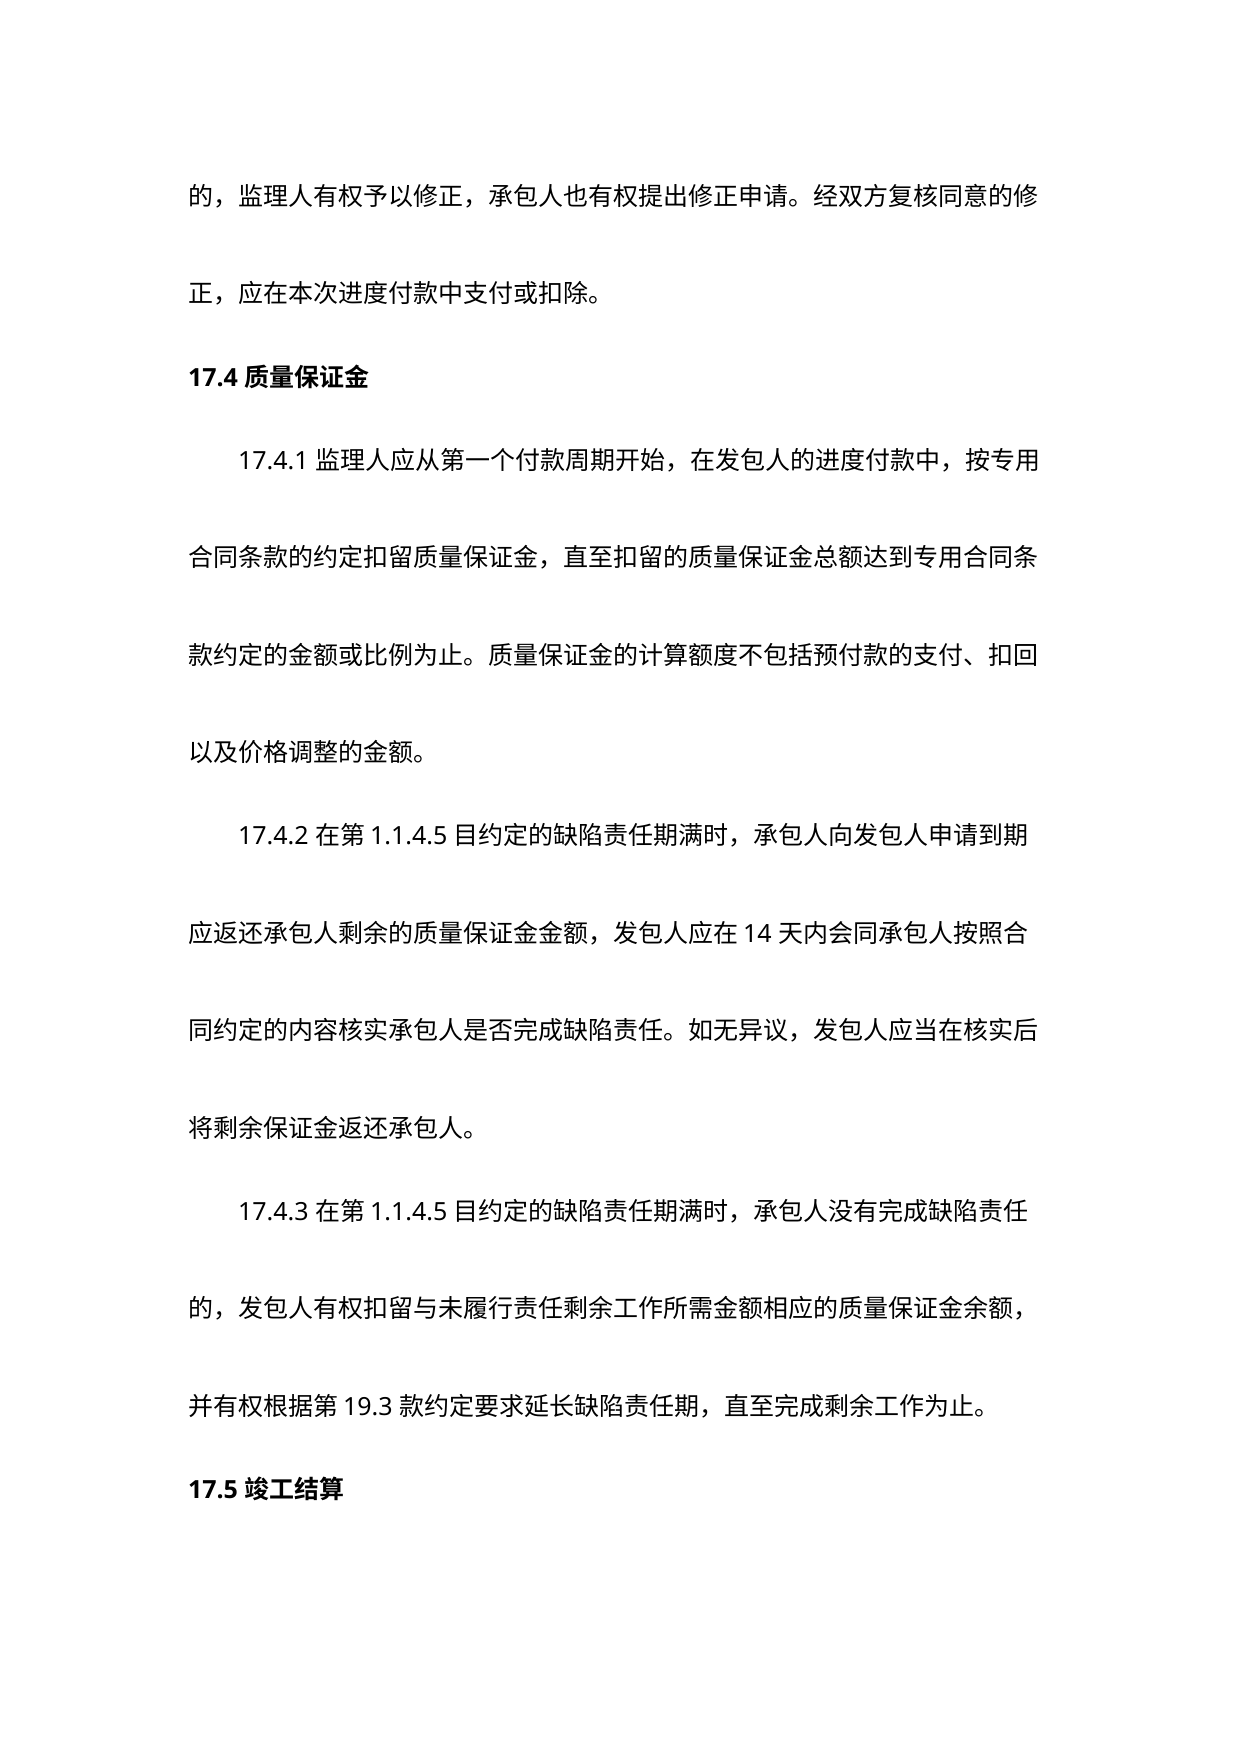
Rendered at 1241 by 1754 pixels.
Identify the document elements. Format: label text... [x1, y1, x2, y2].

text 17.5 竣工结算 [188, 1455, 1052, 1520]
text 17.4.3 在第1.1.4.5 目约定的缺陷责任期满时，承包人没有完成缺陷责任的，发包人有权扣留与未履行责任剩余工作所需金额相应的质量保证金余额，并有权根据第19.3 款约定要求延长缺陷责任期，直至完成剩余工作为止。 [188, 1177, 1052, 1437]
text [188, 162, 1052, 324]
text 17.4.2 在第1.1.4.5 目约定的缺陷责任期满时，承包人向发包人申请到期应返还承包人剩余的质量保证金金额，发包人应在14 天内会同承包人按照合同约定的内容核实承包人是否完成缺陷责任。如无异议，发包人应当在核实后将剩余保证金返还承包人。 [188, 801, 1052, 1159]
text 17.4 质量保证金 [188, 343, 1052, 408]
text 17.4.1 监理人应从第一个付款周期开始，在发包人的进度付款中，按专用合同条款的约定扣留质量保证金，直至扣留的质量保证金总额达到专用合同条款约定的金额或比例为止。质量保证金的计算额度不包括预付款的支付、扣回以及价格调整的金额。 [188, 426, 1052, 783]
